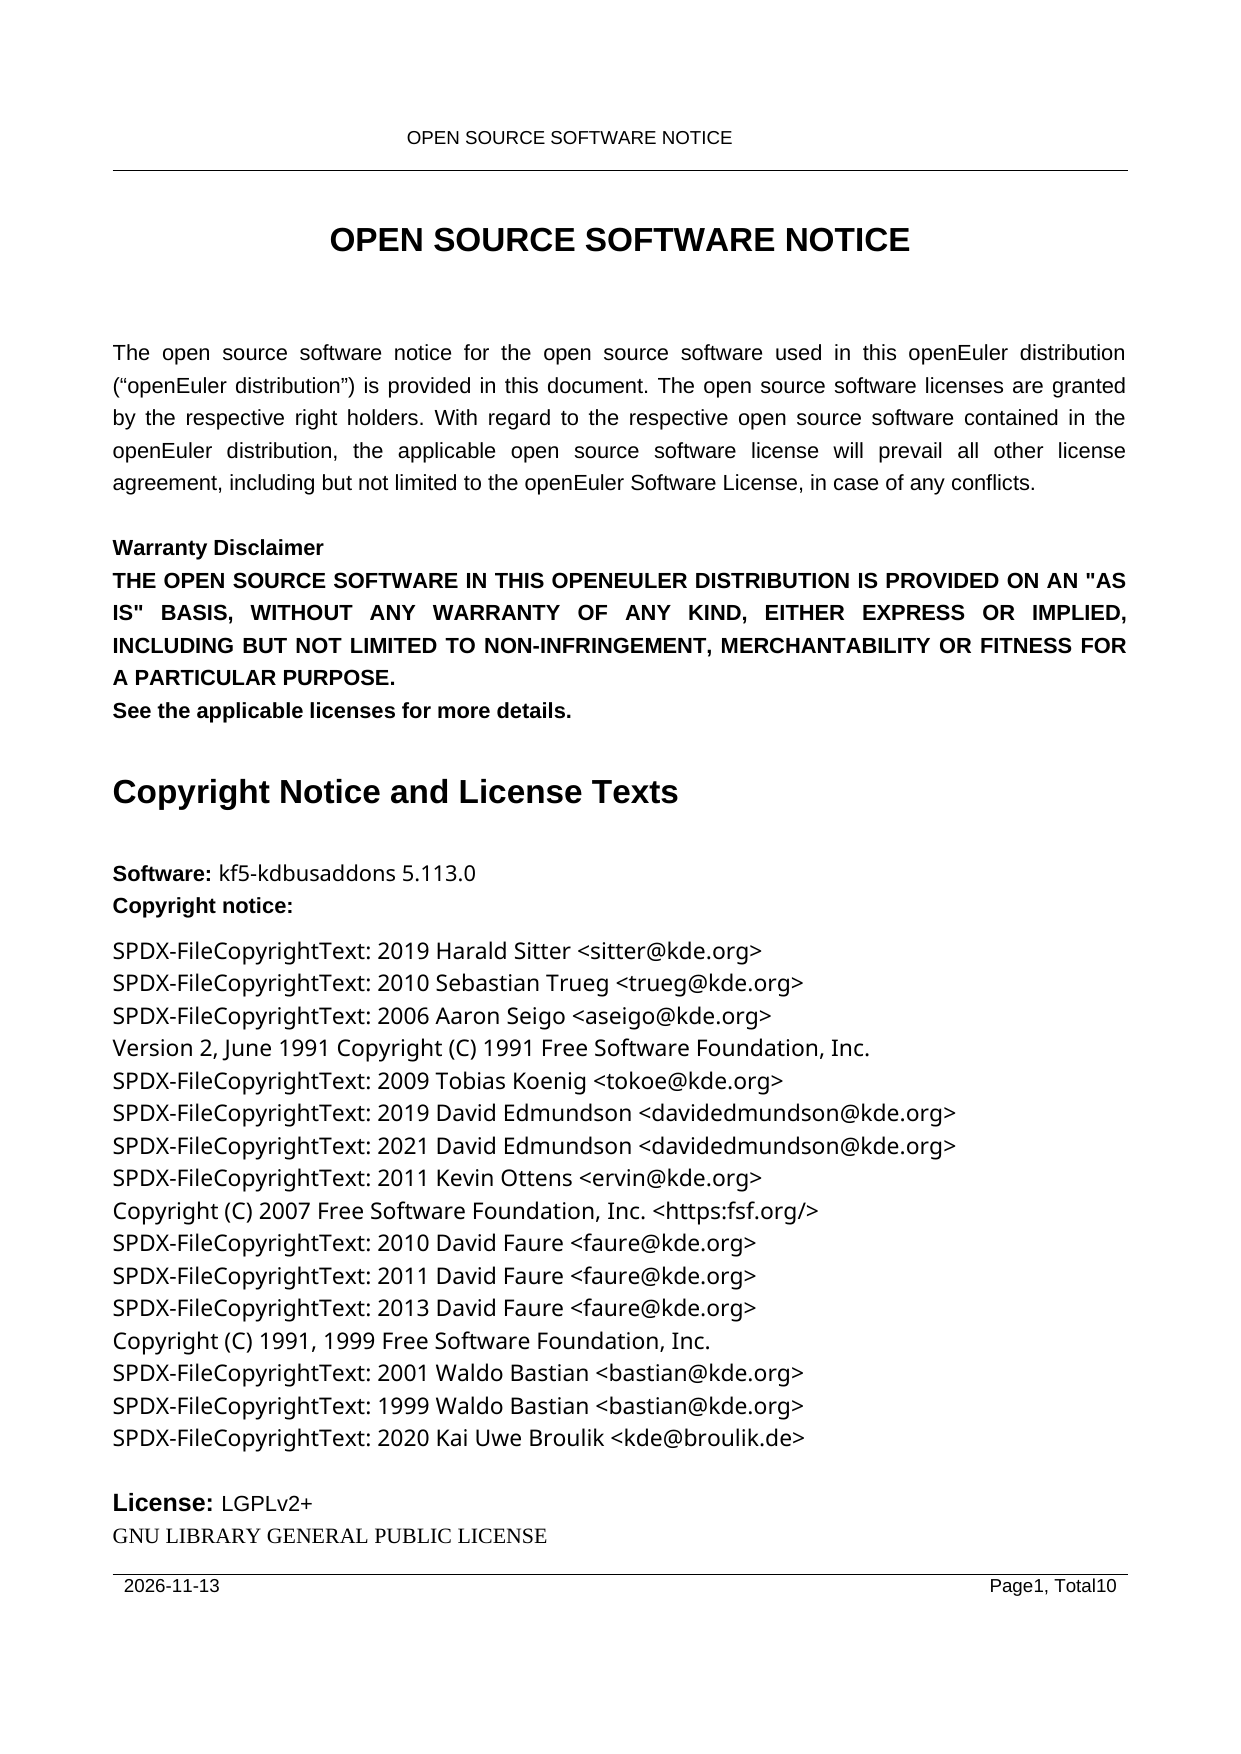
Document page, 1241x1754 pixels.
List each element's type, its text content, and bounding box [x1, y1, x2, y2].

title Software: kf5-kdbusaddons 5.113.0 [112, 856, 1128, 889]
text OPEN SOURCE SOFTWARE NOTICE [112, 206, 1128, 271]
text Copyright notice: [112, 889, 1128, 921]
text THE OPEN SOURCE SOFTWARE IN THIS OPENEULER DISTRIBUTION IS PROVIDED ON AN "AS IS" BASIS, WITHOUT ANY WARRANTY OF ANY KIND, EITHER EXPRESS OR IMPLIED, INCLUDING BUT NOT LIMITED TO NON-INFRINGEMENT, MERCHANTABILITY OR FITNESS FOR A PARTICULAR PURPOSE. See the applicable licenses for more details. [112, 564, 1128, 726]
text SPDX-FileCopyrightText: 2019 Harald Sitter <sitter@kde.org> SPDX-FileCopyrightText: 2010 Sebastian Trueg <trueg@kde.org> SPDX-FileCopyrightText: 2006 Aaron Seigo <aseigo@kde.org> Version 2, June 1991 Copyright (C) 1991 Free Software Foundation, Inc. SPDX-FileCopyrightText: 2009 Tobias Koenig <tokoe@kde.org> SPDX-FileCopyrightText: 2019 David Edmundson <davidedmundson@kde.org> SPDX-FileCopyrightText: 2021 David Edmundson <davidedmundson@kde.org> SPDX-FileCopyrightText: 2011 Kevin Ottens <ervin@kde.org> Copyright (C) 2007 Free Software Foundation, Inc. <https:fsf.org/> SPDX-FileCopyrightText: 2010 David Faure <faure@kde.org> SPDX-FileCopyrightText: 2011 David Faure <faure@kde.org> SPDX-FileCopyrightText: 2013 David Faure <faure@kde.org> Copyright (C) 1991, 1999 Free Software Foundation, Inc. SPDX-FileCopyrightText: 2001 Waldo Bastian <bastian@kde.org> SPDX-FileCopyrightText: 1999 Waldo Bastian <bastian@kde.org> SPDX-FileCopyrightText: 2020 Kai Uwe Broulik <kde@broulik.de> [112, 934, 1128, 1486]
text Copyright Notice and License Texts [112, 759, 1128, 824]
text The open source software notice for the open source software used in this openEuler distribution (“openEuler distribution”) is provided in this document. The open source software licenses are granted by the respective right holders. With regard to the respective open source software contained in the openEuler distribution, the applicable open source software license will prevail all other license agreement, including but not limited to the openEuler Software License, in case of any conflicts. [112, 336, 1128, 499]
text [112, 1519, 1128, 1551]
text Warranty Disclaimer [112, 531, 1128, 564]
text License: LGPLv2+ [112, 1486, 1128, 1519]
